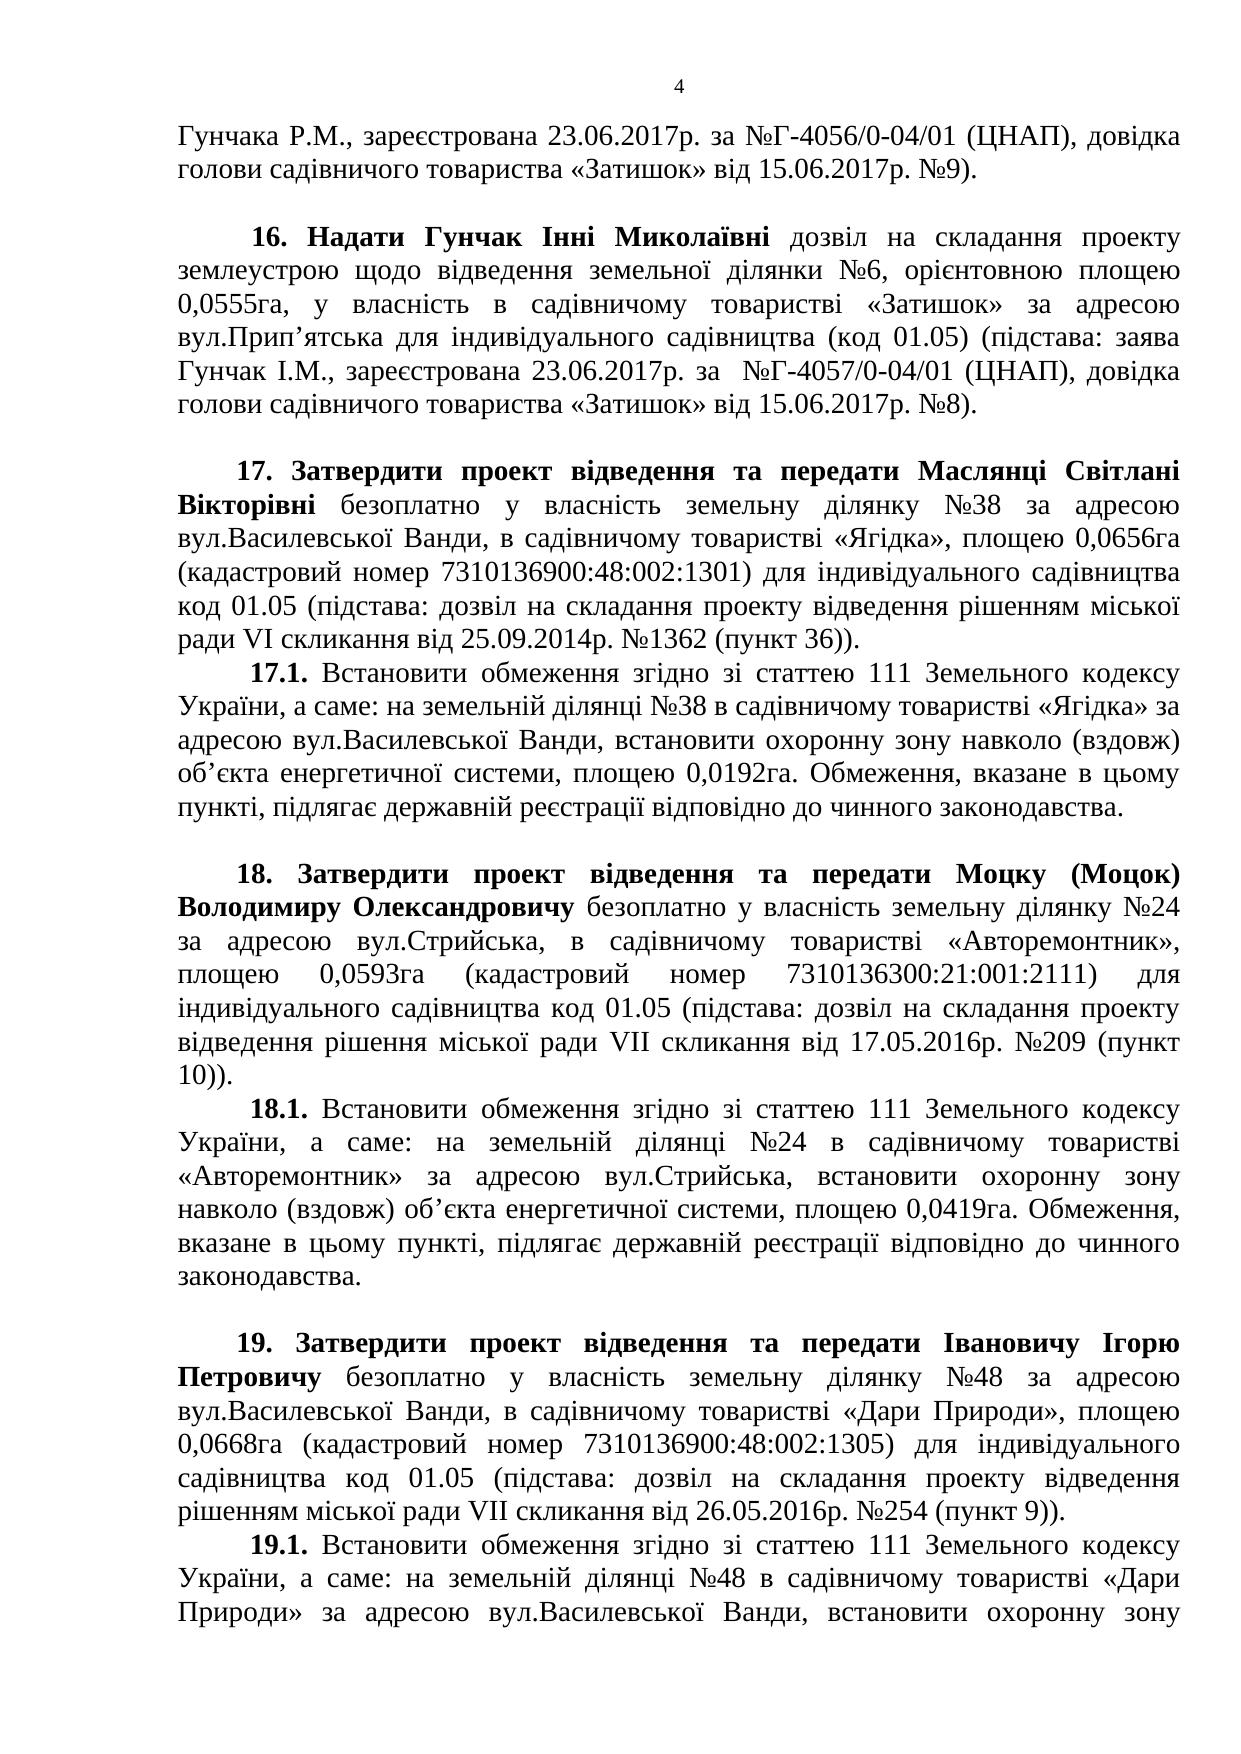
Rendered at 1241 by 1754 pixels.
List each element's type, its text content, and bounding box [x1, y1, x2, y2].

text 16. Надати Гунчак Інні Миколаївні дозвіл на складання проекту землеустрою щодо відведення земельної ділянки №6, орієнтовною площею 0,0555га, у власність в садівничому товаристві «Затишок» за адресою вул.Прип’ятська для індивідуального садівництва (код 01.05) (підстава: заява Гунчак І.М., зареєстрована 23.06.2017р. за №Г-4057/0-04/01 (ЦНАП), довідка голови садівничого товариства «Затишок» від 15.06.2017р. №8). [177, 219, 1181, 420]
text 18.1. Встановити обмеження згідно зі статтею 111 Земельного кодексу України, а саме: на земельній ділянці №24 в садівничому товаристві «Авторемонтник» за адресою вул.Стрийська, встановити охоронну зону навколо (вздовж) об’єкта енергетичної системи, площею 0,0419га. Обмеження, вказане в цьому пункті, підлягає державній реєстрації відповідно до чинного законодавства. [177, 1091, 1181, 1292]
text 17.1. Встановити обмеження згідно зі статтею 111 Земельного кодексу України, а саме: на земельній ділянці №38 в садівничому товаристві «Ягідка» за адресою вул.Василевської Ванди, встановити охоронну зону навколо (вздовж) об’єкта енергетичної системи, площею 0,0192га. Обмеження, вказане в цьому пункті, підлягає державній реєстрації відповідно до чинного законодавства. [177, 655, 1181, 822]
text 19. Затвердити проект відведення та передати Івановичу Ігорю Петровичу безоплатно у власність земельну ділянку №48 за адресою вул.Василевської Ванди, в садівничому товаристві «Дари Природи», площею 0,0668га (кадастровий номер 7310136900:48:002:1305) для індивідуального садівництва код 01.05 (підстава: дозвіл на складання проекту відведення рішенням міської ради VІІ скликання від 26.05.2016р. №254 (пункт 9)). [177, 1326, 1181, 1527]
text 18. Затвердити проект відведення та передати Моцку (Моцок) Володимиру Олександровичу безоплатно у власність земельну ділянку №24 за адресою вул.Стрийська, в садівничому товаристві «Авторемонтник», площею 0,0593га (кадастровий номер 7310136300:21:001:2111) для індивідуального садівництва код 01.05 (підстава: дозвіл на складання проекту відведення рішення міської ради VІІ скликання від 17.05.2016р. №209 (пункт 10)). [177, 856, 1181, 1091]
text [177, 118, 1181, 185]
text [177, 1527, 1181, 1627]
text 17. Затвердити проект відведення та передати Маслянці Світлані Вікторівні безоплатно у власність земельну ділянку №38 за адресою вул.Василевської Ванди, в садівничому товаристві «Ягідка», площею 0,0656га (кадастровий номер 7310136900:48:002:1301) для індивідуального садівництва код 01.05 (підстава: дозвіл на складання проекту відведення рішенням міської ради VІ скликання від 25.09.2014р. №1362 (пункт 36)). [177, 453, 1181, 655]
